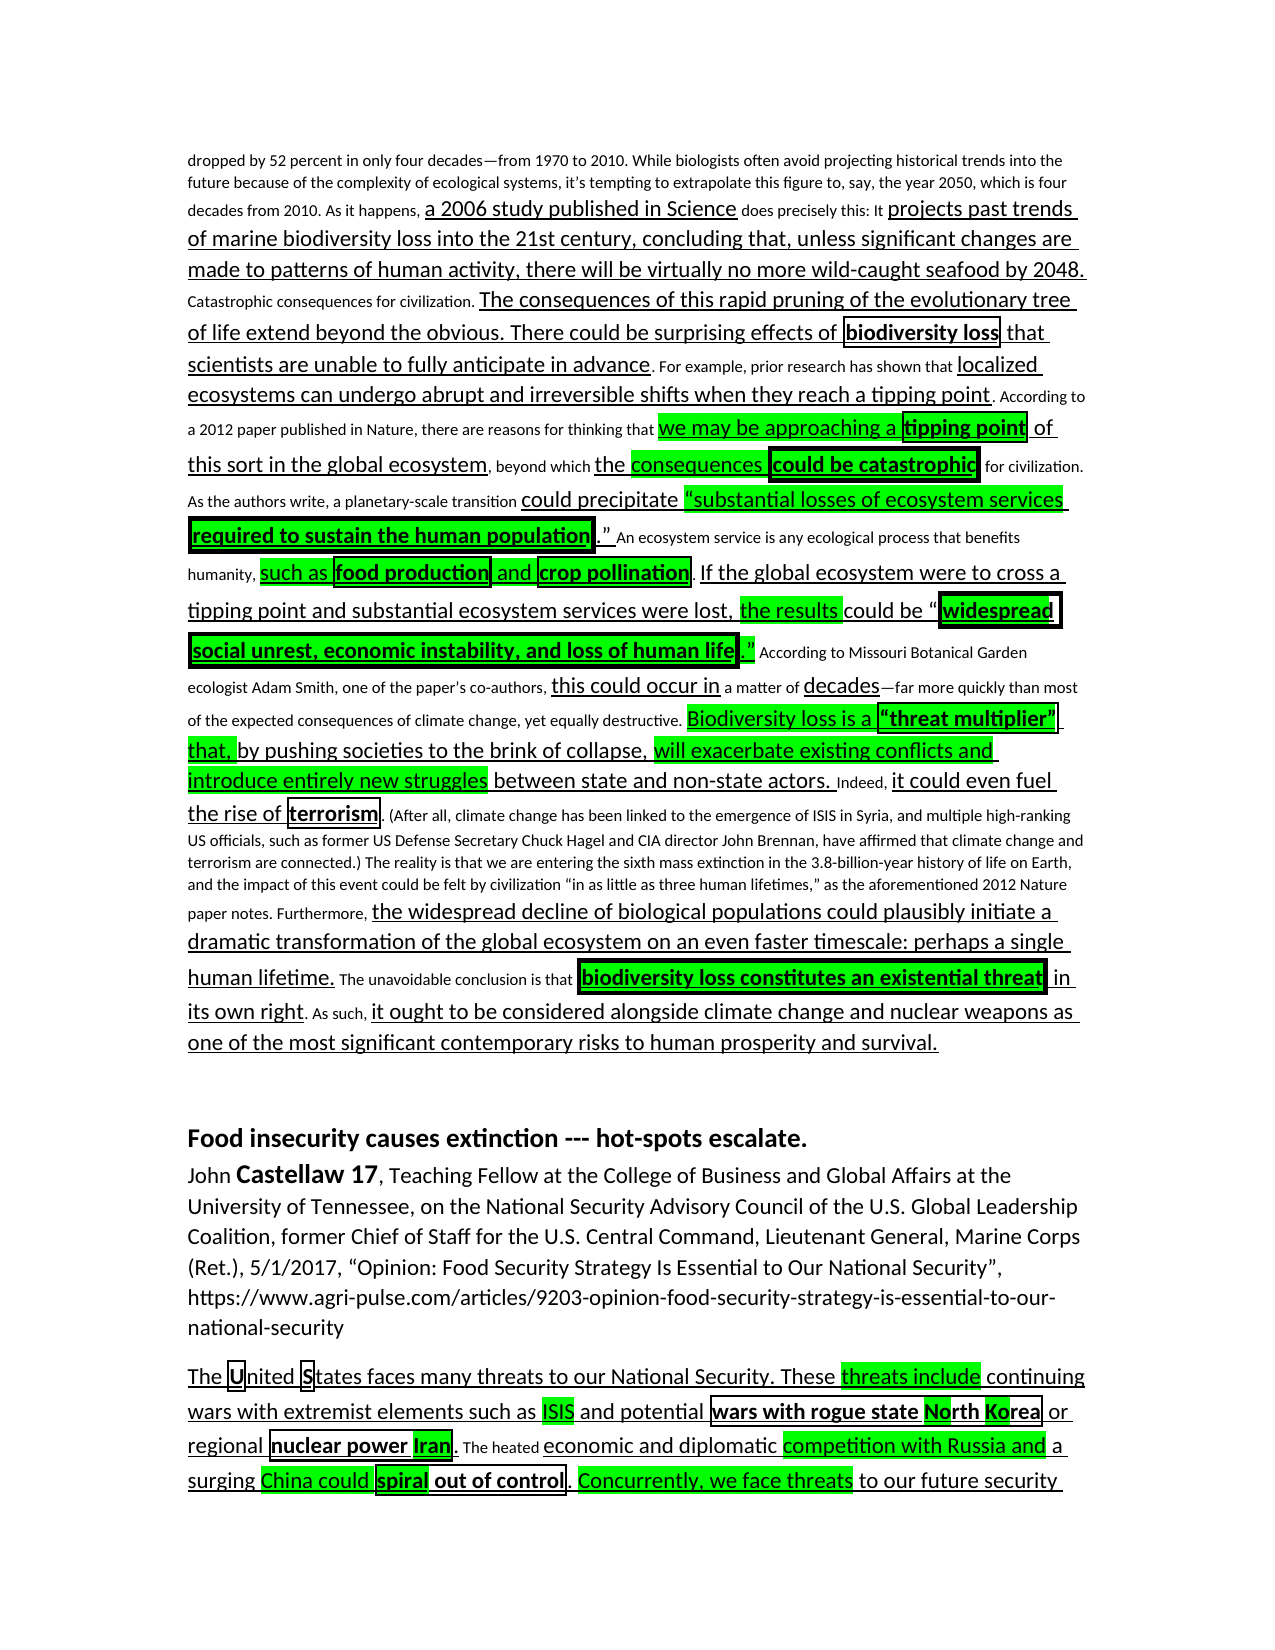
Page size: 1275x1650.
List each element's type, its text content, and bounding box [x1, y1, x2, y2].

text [187, 280, 1087, 1056]
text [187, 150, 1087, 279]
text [187, 1360, 1087, 1496]
subtitle Food insecurity causes extinction --- hot-spots escalate. [187, 1121, 1087, 1154]
text John Castellaw 17, Teaching Fellow at the College of Business and Global Affairs at the University of Tennessee, on the National Security Advisory Council of the U.S. Global Leadership Coalition, former Chief of Staff for the U.S. Central Command, Lieutenant General, Marine Corps (Ret.), 5/1/2017, “Opinion: Food Security Strategy Is Essential to Our National Security”, https://www.agri-pulse.com/articles/9203-opinion-food-security-strategy-is-essential-to-our-national-security [187, 1157, 1087, 1341]
